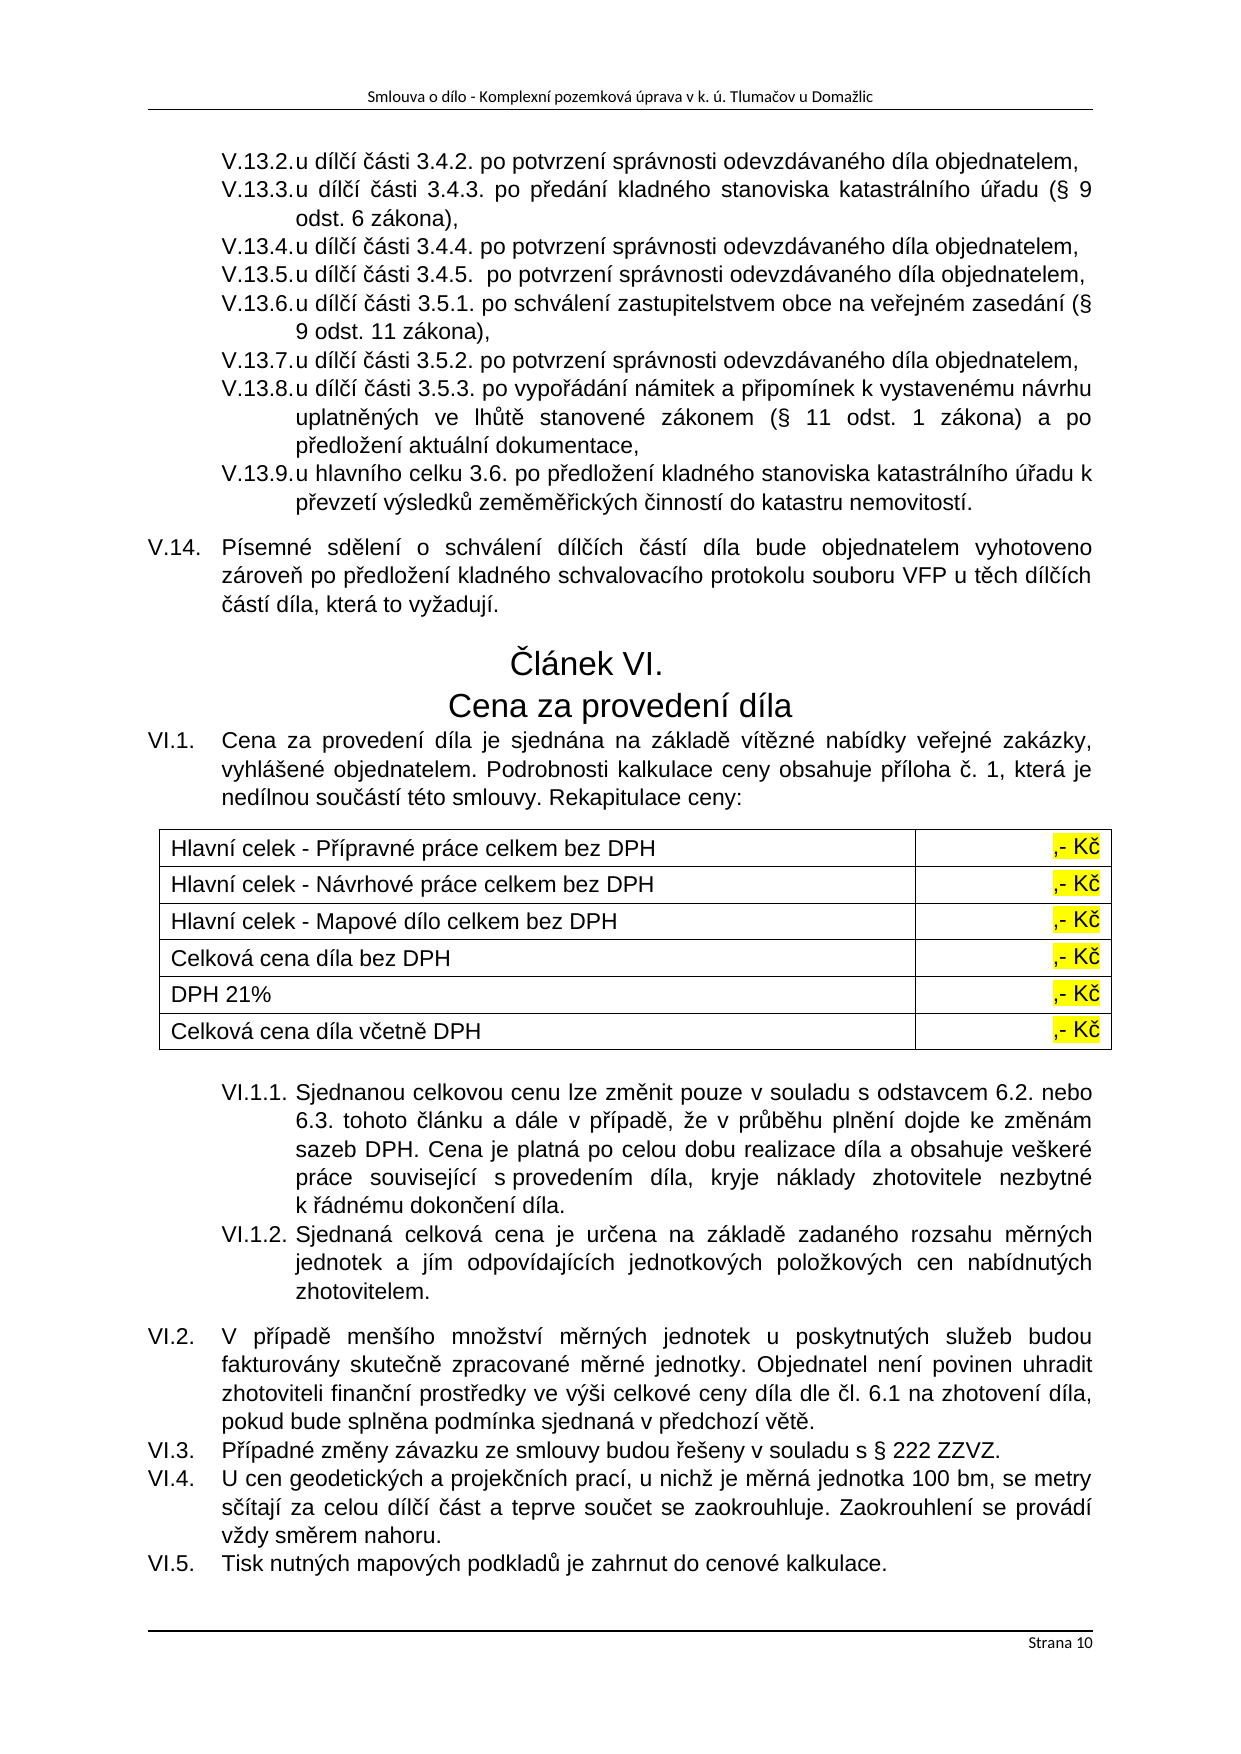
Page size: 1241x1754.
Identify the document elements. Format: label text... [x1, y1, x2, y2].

table_cell ,- Kč [916, 867, 1111, 902]
list Tisk nutných mapových podkladů je zahrnut do cenové kalkulace. [148, 1550, 1093, 1577]
table_cell ,- Kč [916, 977, 1111, 1012]
table_header ,- Kč [916, 830, 1111, 866]
text u dílčí části 3.4.4. po potvrzení správnosti odevzdávaného díla objednatelem, [221, 233, 1093, 259]
text u dílčí části 3.4.5. po potvrzení správnosti odevzdávaného díla objednatelem, [221, 261, 1093, 288]
table_cell Celková cena díla bez DPH [160, 940, 915, 976]
text Sjednaná celková cena je určena na základě zadaného rozsahu měrných jednotek a jím odpovídajících jednotkových položkových cen nabídnutých zhotovitelem. [221, 1221, 1093, 1304]
list V případě menšího množství měrných jednotek u poskytnutých služeb budou fakturovány skutečně zpracované měrné jednotky. Objednatel není povinen uhradit zhotoviteli finanční prostředky ve výši celkové ceny díla dle čl. 6.1 na zhotovení díla, pokud bude splněna podmínka sjednaná v předchozí větě. [148, 1323, 1093, 1434]
table_cell ,- Kč [916, 904, 1111, 939]
table_cell ,- Kč [916, 1014, 1111, 1049]
table_cell DPH 21% [160, 977, 915, 1012]
text u dílčí části 3.5.3. po vypořádání námitek a připomínek k vystavenému návrhu uplatněných ve lhůtě stanovené zákonem (§ 11 odst. 1 zákona) a po předložení aktuální dokumentace, [221, 375, 1093, 458]
table_cell Celková cena díla včetně DPH [160, 1014, 915, 1049]
subtitle Cena za provedení díla [148, 644, 1093, 724]
list Případné změny závazku ze smlouvy budou řešeny v souladu s § 222 ZZVZ. [148, 1437, 1093, 1463]
table_header Hlavní celek - Přípravné práce celkem bez DPH [160, 830, 915, 866]
list U cen geodetických a projekčních prací, u nichž je měrná jednotka 100 bm, se metry sčítají za celou dílčí část a teprve součet se zaokrouhluje. Zaokrouhlení se provádí vždy směrem nahoru. [148, 1465, 1093, 1548]
text u dílčí části 3.5.1. po schválení zastupitelstvem obce na veřejném zasedání (§ 9 odst. 11 zákona), [221, 290, 1093, 344]
text u dílčí části 3.4.3. po předání kladného stanoviska katastrálního úřadu (§ 9 odst. 6 zákona), [221, 176, 1093, 231]
table_cell Hlavní celek - Návrhové práce celkem bez DPH [160, 867, 915, 902]
text u dílčí části 3.5.2. po potvrzení správnosti odevzdávaného díla objednatelem, [221, 347, 1093, 373]
text u hlavního celku 3.6. po předložení kladného stanoviska katastrálního úřadu k převzetí výsledků zeměměřických činností do katastru nemovitostí. [221, 460, 1093, 515]
list Písemné sdělení o schválení dílčích částí díla bude objednatelem vyhotoveno zároveň po předložení kladného schvalovacího protokolu souboru VFP u těch dílčích částí díla, která to vyžadují. [148, 534, 1093, 617]
table_cell ,- Kč [916, 940, 1111, 976]
list Cena za provedení díla je sjednána na základě vítězné nabídky veřejné zakázky, vyhlášené objednatelem. Podrobnosti kalkulace ceny obsahuje příloha č. 1, která je nedílnou součástí této smlouvy. Rekapitulace ceny: [148, 727, 1093, 810]
table_cell Hlavní celek - Mapové dílo celkem bez DPH [160, 904, 915, 939]
text u dílčí části 3.4.2. po potvrzení správnosti odevzdávaného díla objednatelem, [221, 148, 1093, 174]
text Sjednanou celkovou cenu lze změnit pouze v souladu s odstavcem 6.2. nebo 6.3. tohoto článku a dále v případě, že v průběhu plnění dojde ke změnám sazeb DPH. Cena je platná po celou dobu realizace díla a obsahuje veškeré práce související s provedením díla, kryje náklady zhotovitele nezbytné k řádnému dokončení díla. [221, 1079, 1093, 1219]
